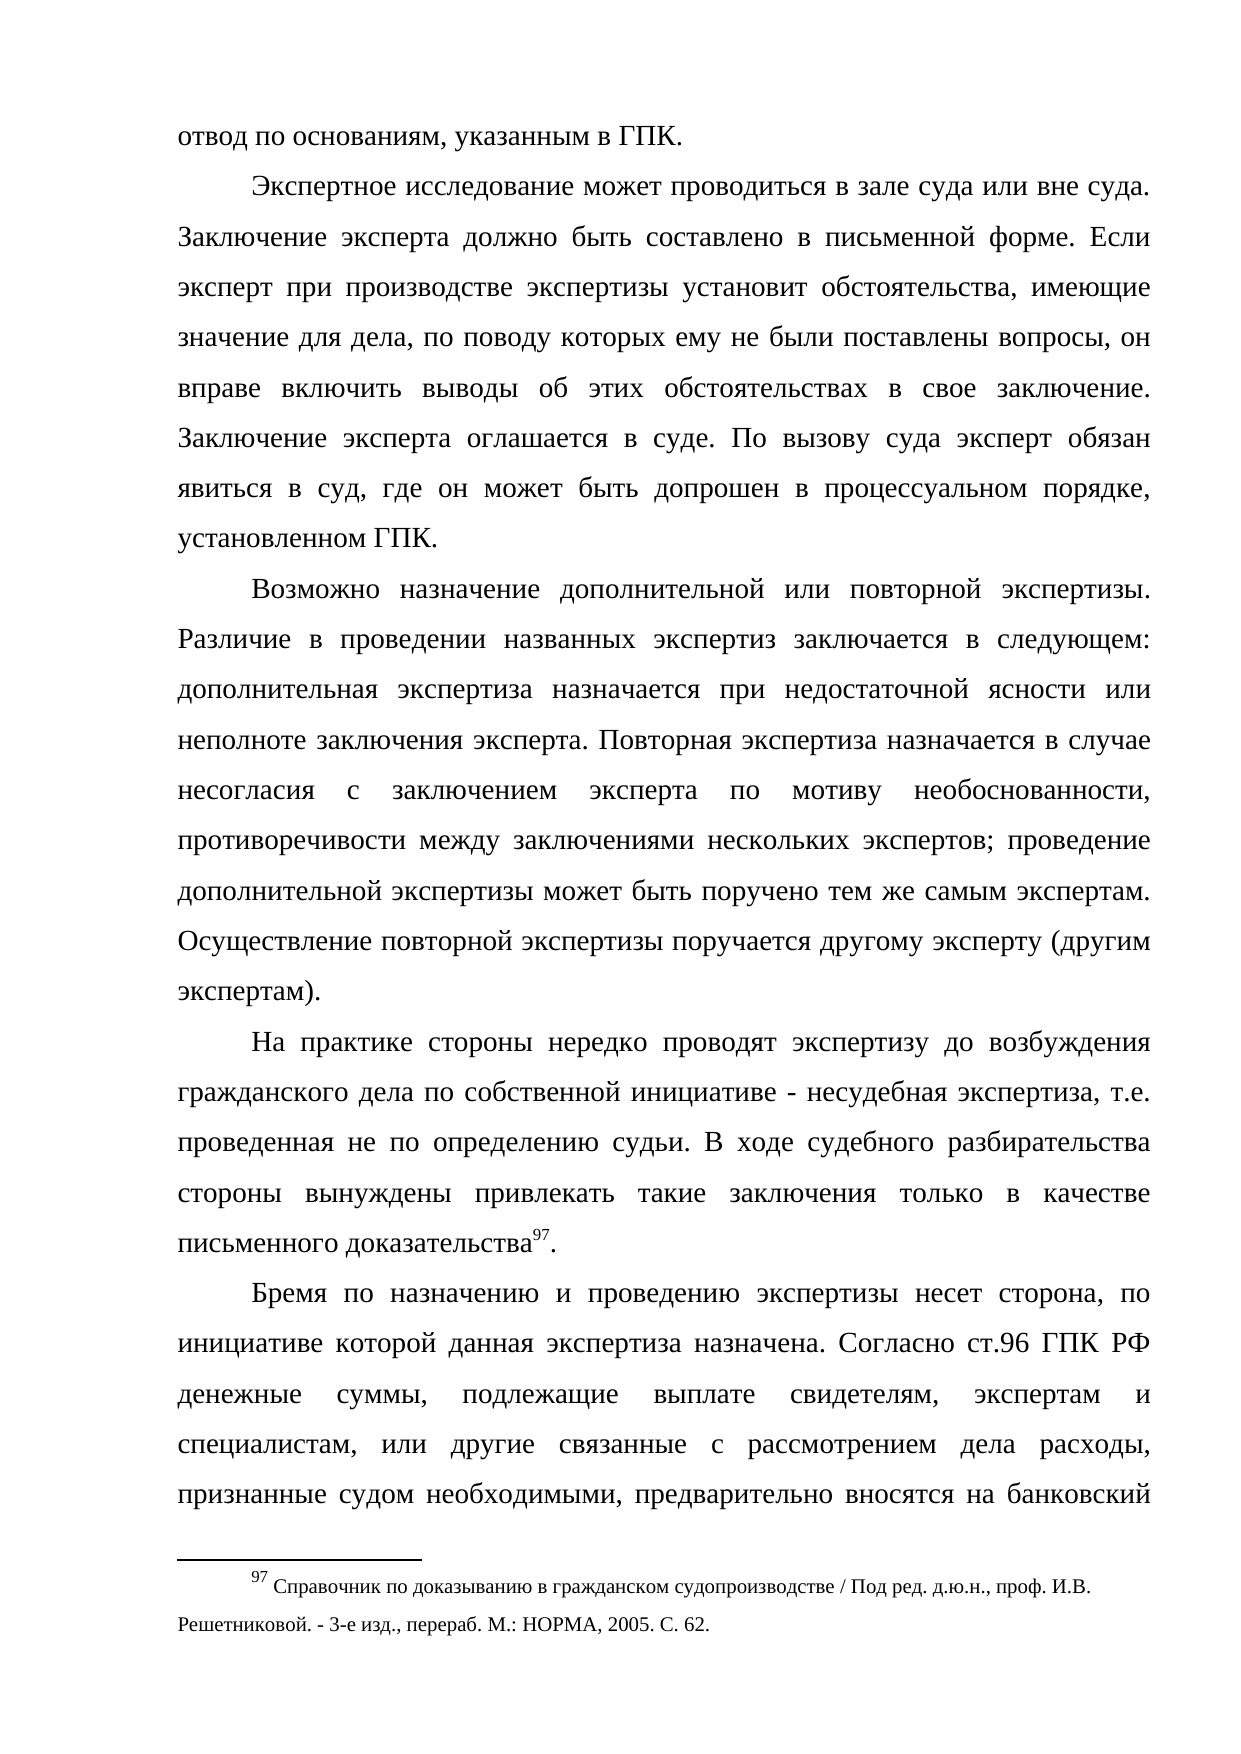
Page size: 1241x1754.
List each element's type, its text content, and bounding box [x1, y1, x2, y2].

text На практике стороны нередко проводят экспертизу до возбуждения гражданского дела по собственной инициативе - несудебная экспертиза, т.е. проведенная не по определению судьи. В ходе судебного разбирательства стороны вынуждены привлекать такие заключения только в качестве письменного доказательства. [177, 1024, 1152, 1258]
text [177, 118, 1152, 152]
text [177, 1275, 1152, 1510]
text Возможно назначение дополнительной или повторной экспертизы. Различие в проведении названных экспертиз заключается в следующем: дополнительная экспертиза назначается при недостаточной ясности или неполноте заключения эксперта. Повторная экспертиза назначается в случае несогласия с заключением эксперта по мотиву необоснованности, противоречивости между заключениями нескольких экспертов; проведение дополнительной экспертизы может быть поручено тем же самым экспертам. Осуществление повторной экспертизы поручается другому эксперту (другим экспертам). [177, 571, 1152, 1007]
text Экспертное исследование может проводиться в зале суда или вне суда. Заключение эксперта должно быть составлено в письменной форме. Если эксперт при производстве экспертизы установит обстоятельства, имеющие значение для дела, по поводу которых ему не были поставлены вопросы, он вправе включить выводы об этих обстоятельствах в свое заключение. Заключение эксперта оглашается в суде. По вызову суда эксперт обязан явиться в суд, где он может быть допрошен в процессуальном порядке, установленном ГПК. [177, 168, 1152, 554]
